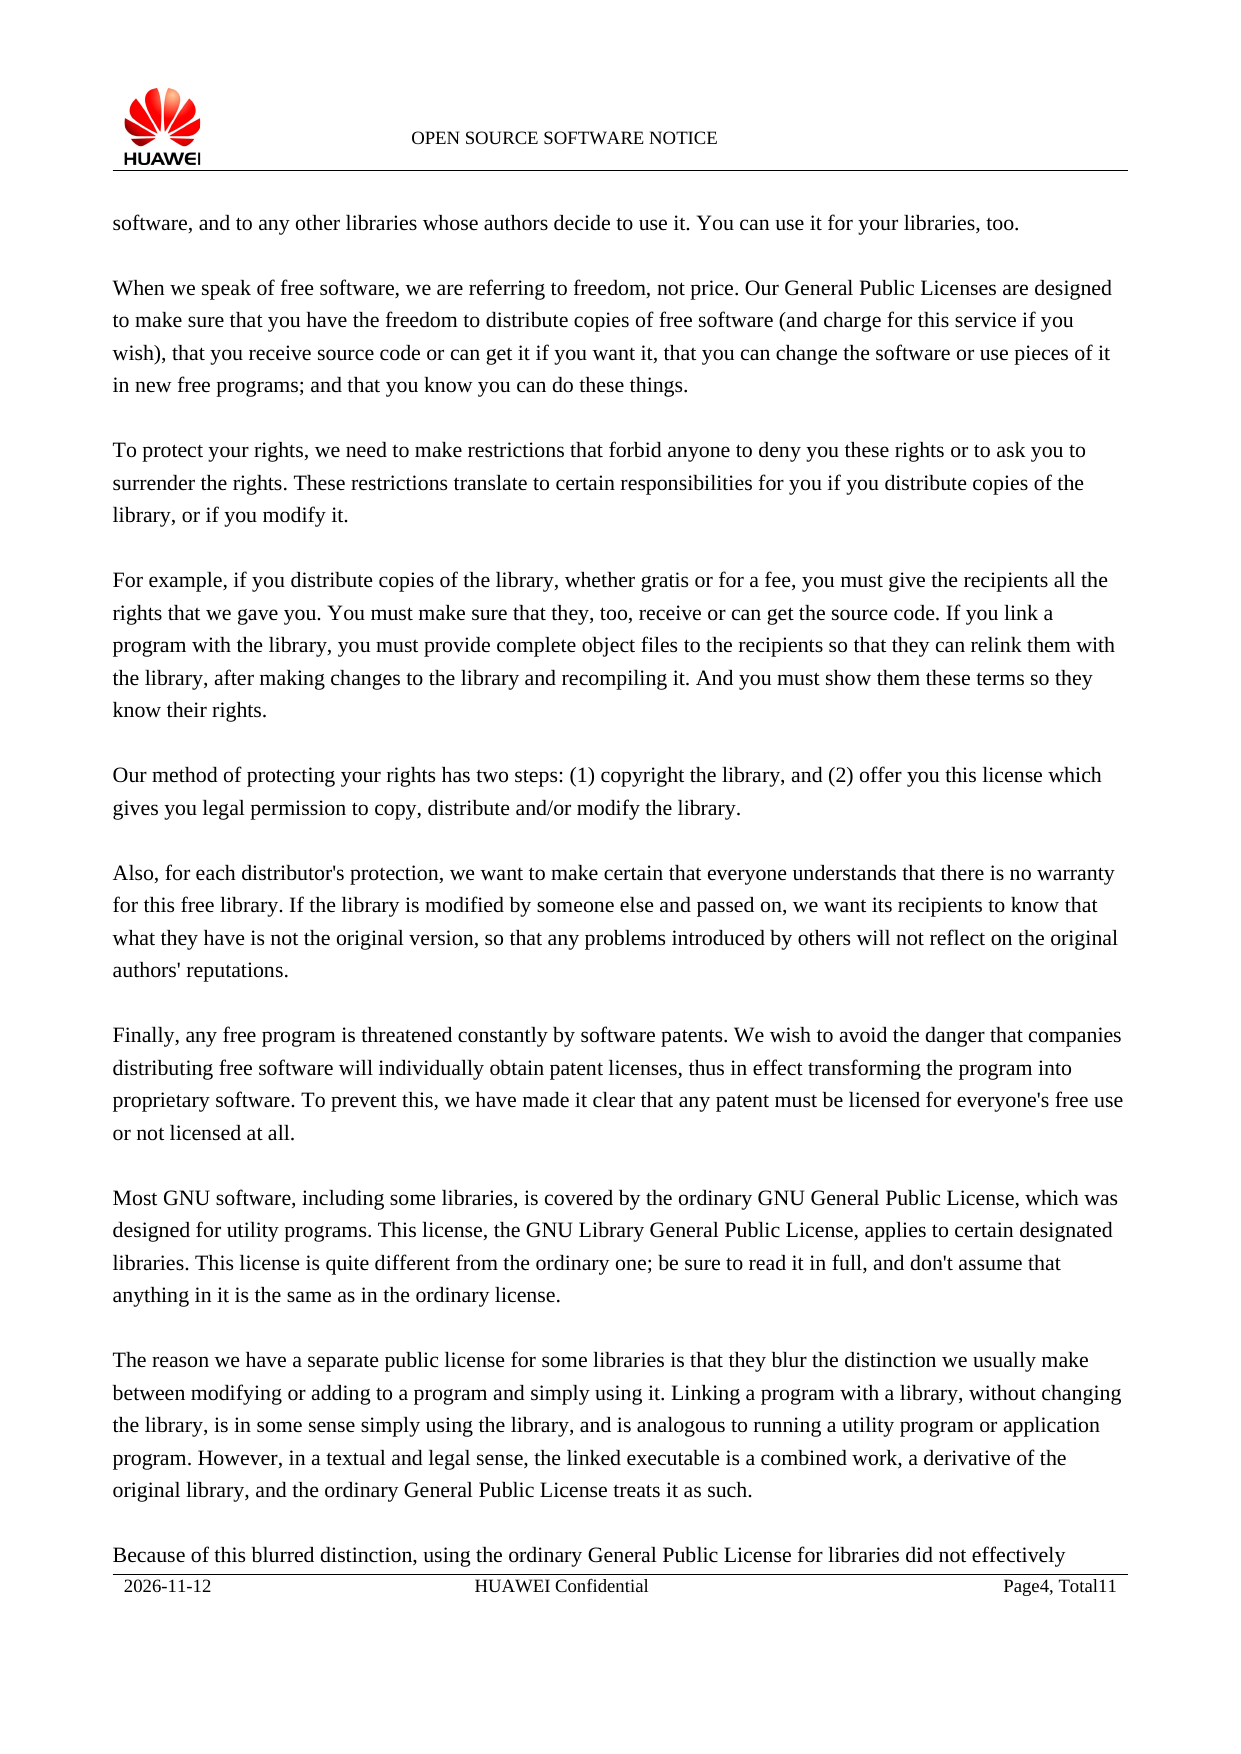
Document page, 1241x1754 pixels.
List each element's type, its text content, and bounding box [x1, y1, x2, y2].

picture [124, 88, 201, 165]
